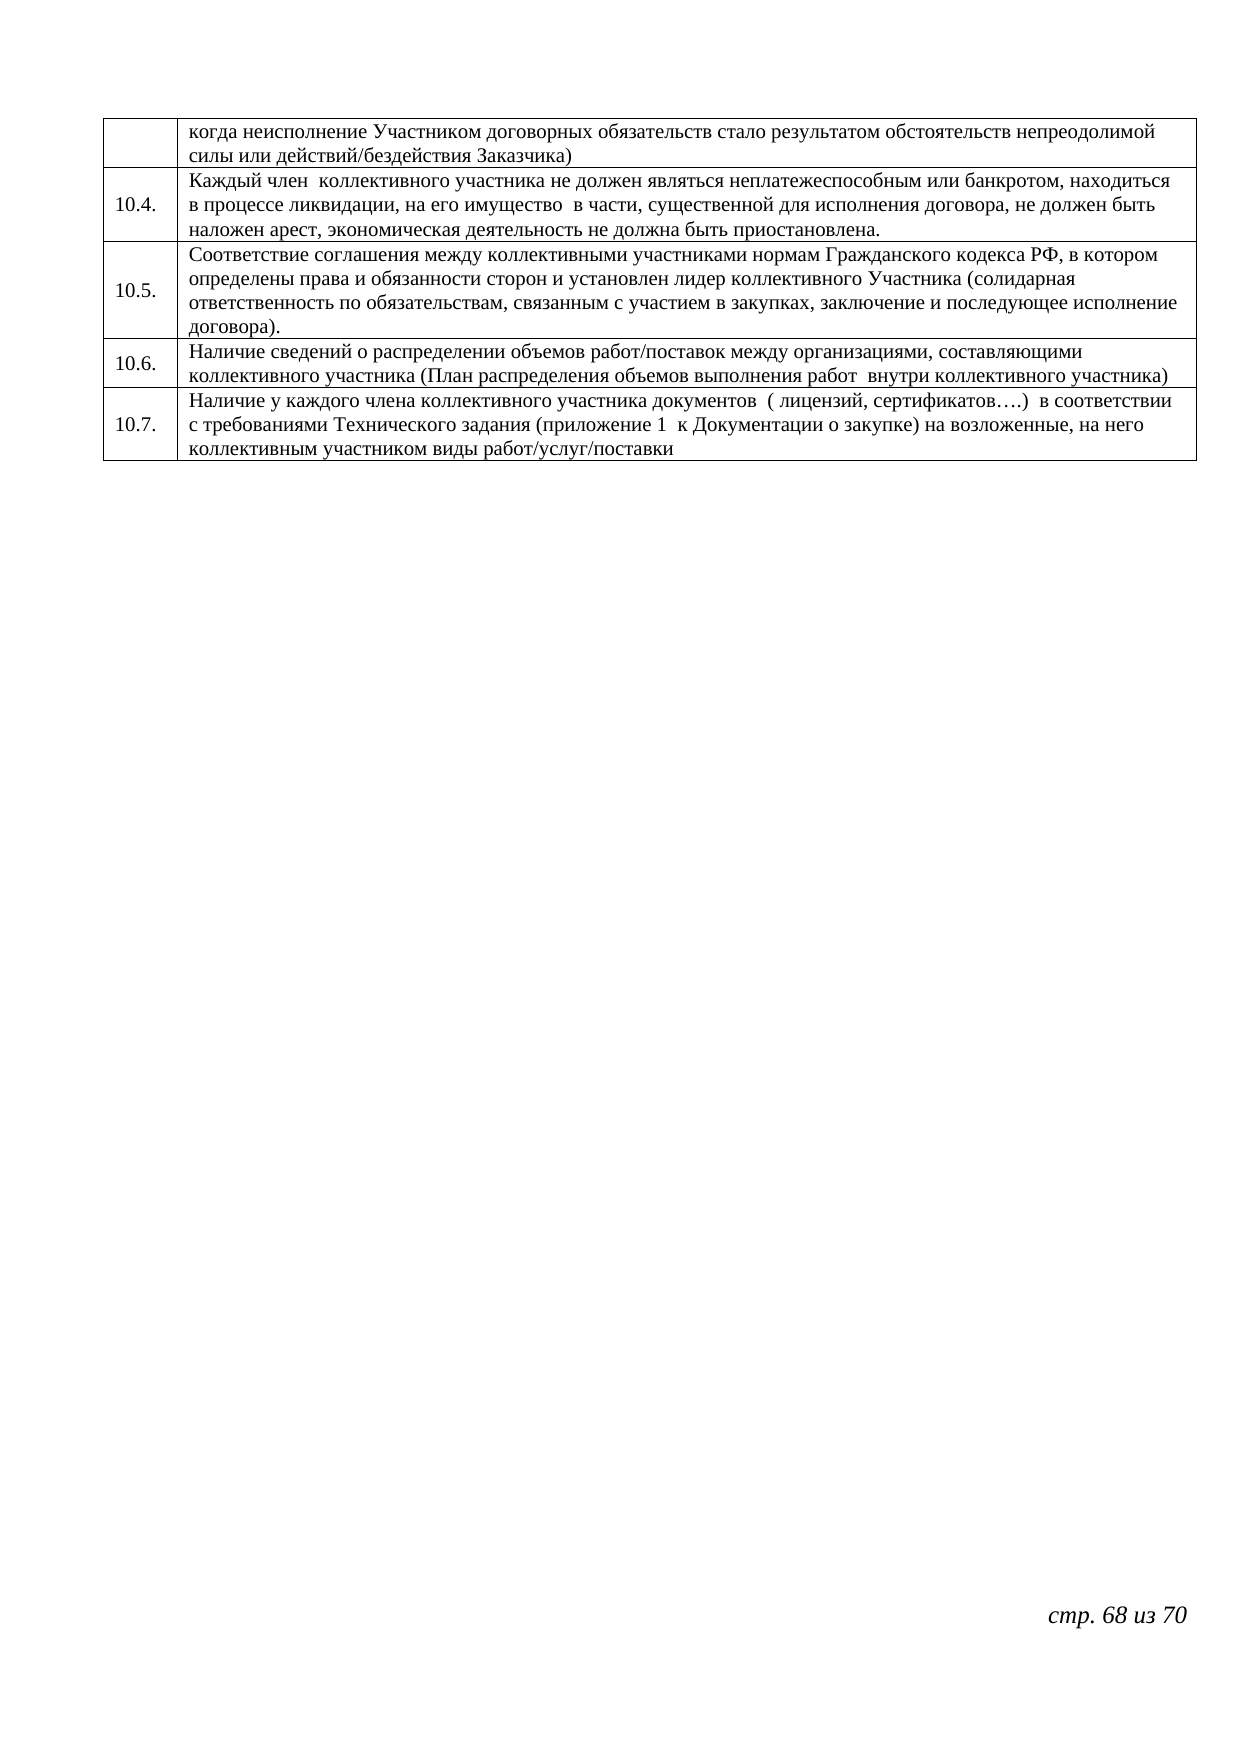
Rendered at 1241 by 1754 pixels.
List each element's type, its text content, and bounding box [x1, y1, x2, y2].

table_cell Соответствие соглашения между коллективными участниками нормам Гражданского кодекса РФ, в котором определены права и обязанности сторон и установлен лидер коллективного Участника (солидарная ответственность по обязательствам, связанным с участием в закупках, заключение и последующее исполнение договора). [178, 242, 1196, 338]
table_cell [104, 168, 177, 241]
table_cell [104, 119, 177, 167]
table_cell Наличие сведений о распределении объемов работ/поставок между организациями, составляющими коллективного участника (План распределения объемов выполнения работ внутри коллективного участника) [178, 339, 1196, 387]
table_cell Каждый член коллективного участника не должен являться неплатежеспособным или банкротом, находиться в процессе ликвидации, на его имущество в части, существенной для исполнения договора, не должен быть наложен арест, экономическая деятельность не должна быть приостановлена. [178, 168, 1196, 241]
table_cell Наличие у каждого члена коллективного участника документов ( лицензий, сертификатов….) в соответствии с требованиями Технического задания (приложение 1 к Документации о закупке) на возложенные, на него коллективным участником виды работ/услуг/поставки [178, 388, 1196, 460]
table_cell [178, 119, 1196, 167]
table_cell [104, 242, 177, 338]
table_cell [104, 339, 177, 387]
table_cell [104, 388, 177, 460]
